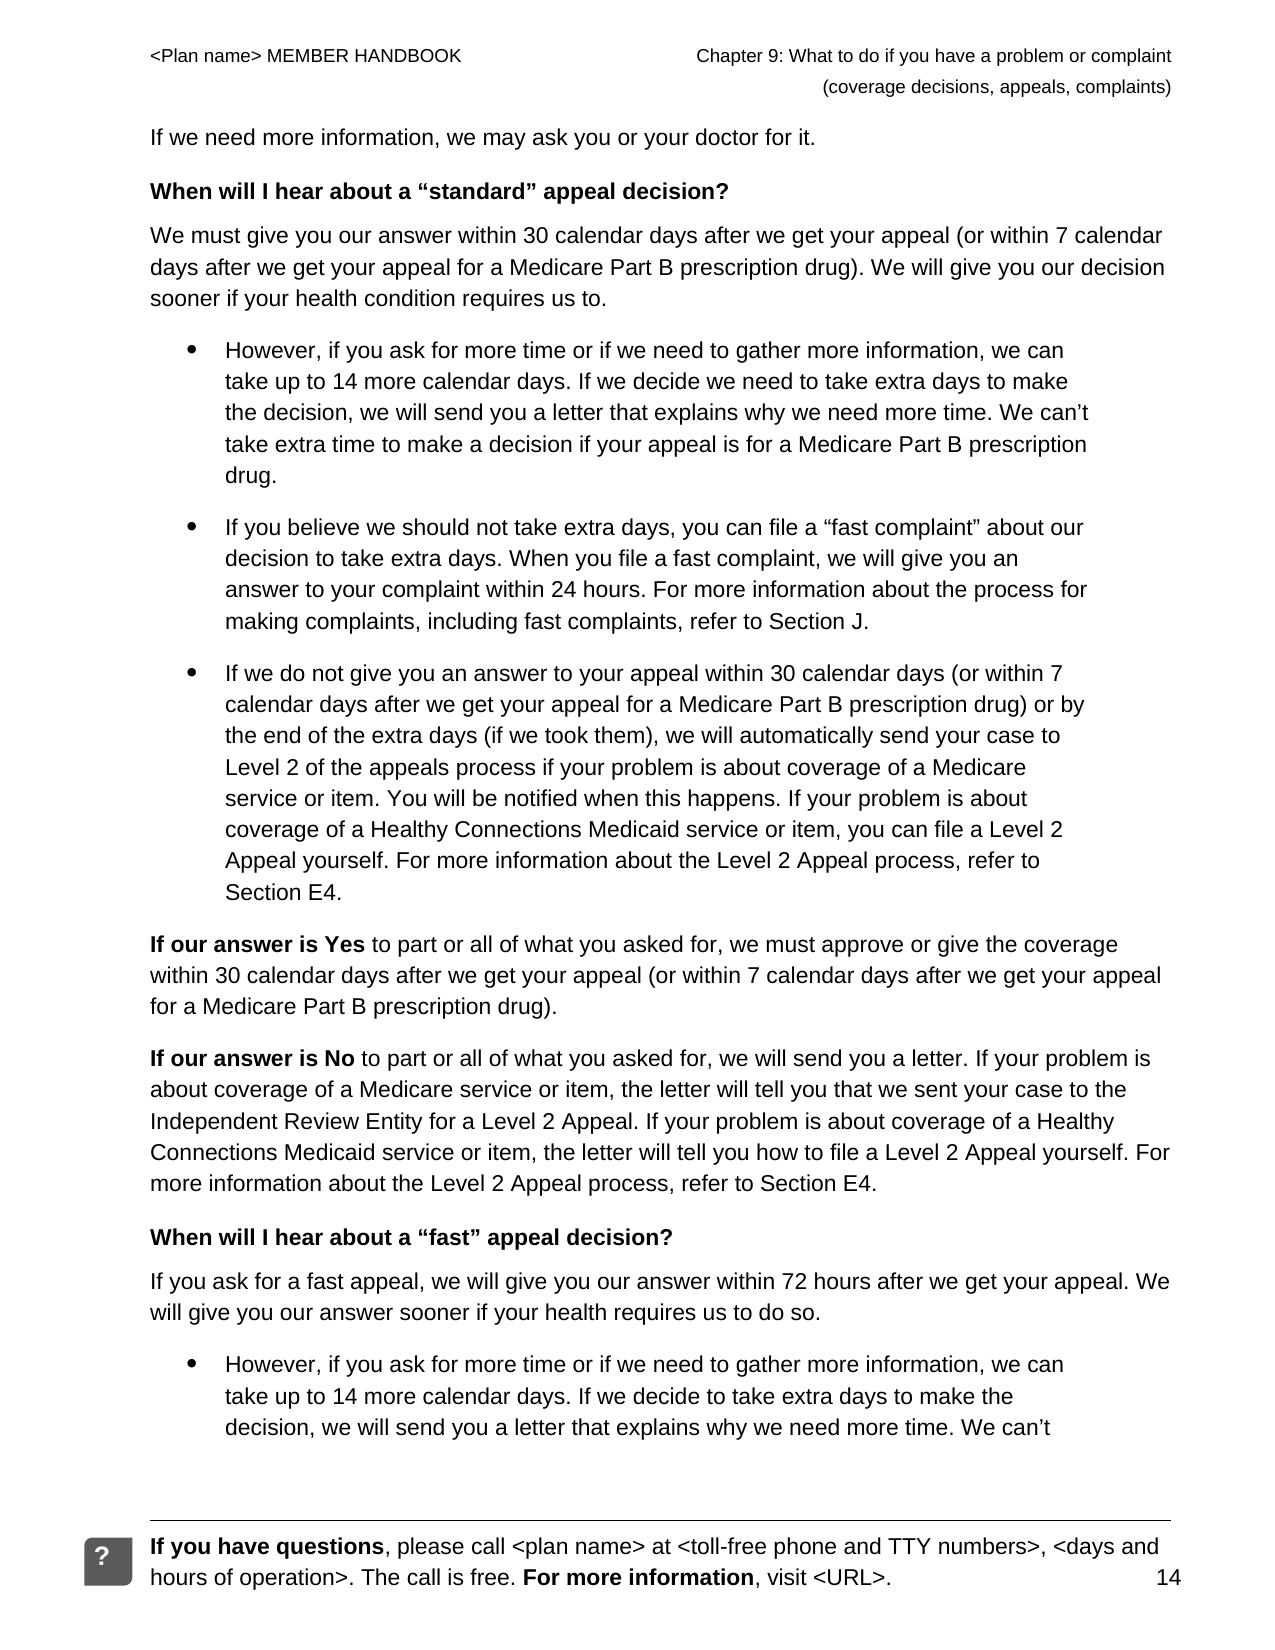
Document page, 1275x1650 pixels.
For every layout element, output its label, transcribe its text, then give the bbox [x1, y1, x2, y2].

text If you ask for a fast appeal, we will give you our answer within 72 hours after we get your appeal. We will give you our answer sooner if your health requires us to do so. [150, 1264, 1171, 1327]
subtitle When will I hear about a “standard” appeal decision? [150, 173, 1096, 206]
text If our answer is No to part or all of what you asked for, we will send you a letter. If your problem is about coverage of a Medicare service or item, the letter will tell you that we sent your case to the Independent Review Entity for a Level 2 Appeal. If your problem is about coverage of a Healthy Connections Medicaid service or item, the letter will tell you how to file a Level 2 Appeal yourself. For more information about the Level 2 Appeal process, refer to Section E4. [150, 1042, 1171, 1198]
list However, if you ask for more time or if we need to gather more information, we can take up to 14 more calendar days. If we decide we need to take extra days to make the decision, we will send you a letter that explains why we need more time. We can’t take extra time to make a decision if your appeal is for a Medicare Part B prescription drug. [187, 333, 1096, 489]
list If you believe we should not take extra days, you can file a “fast complaint” about our decision to take extra days. When you file a fast complaint, we will give you an answer to your complaint within 24 hours. For more information about the process for making complaints, including fast complaints, refer to Section J. [187, 510, 1096, 635]
text We must give you our answer within 30 calendar days after we get your appeal (or within 7 calendar days after we get your appeal for a Medicare Part B prescription drug). We will give you our decision sooner if your health condition requires us to. [150, 219, 1171, 312]
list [187, 1348, 1096, 1442]
text If we need more information, we may ask you or your doctor for it. [150, 121, 1171, 152]
list If we do not give you an answer to your appeal within 30 calendar days (or within 7 calendar days after we get your appeal for a Medicare Part B prescription drug) or by the end of the extra days (if we took them), we will automatically send your case to Level 2 of the appeals process if your problem is about coverage of a Medicare service or item. You will be notified when this happens. If your problem is about coverage of a Healthy Connections Medicaid service or item, you can file a Level 2 Appeal yourself. For more information about the Level 2 Appeal process, refer to Section E4. [187, 656, 1096, 906]
subtitle When will I hear about a “fast” appeal decision? [150, 1219, 1096, 1252]
text If our answer is Yes to part or all of what you asked for, we must approve or give the coverage within 30 calendar days after we get your appeal (or within 7 calendar days after we get your appeal for a Medicare Part B prescription drug). [150, 927, 1171, 1021]
